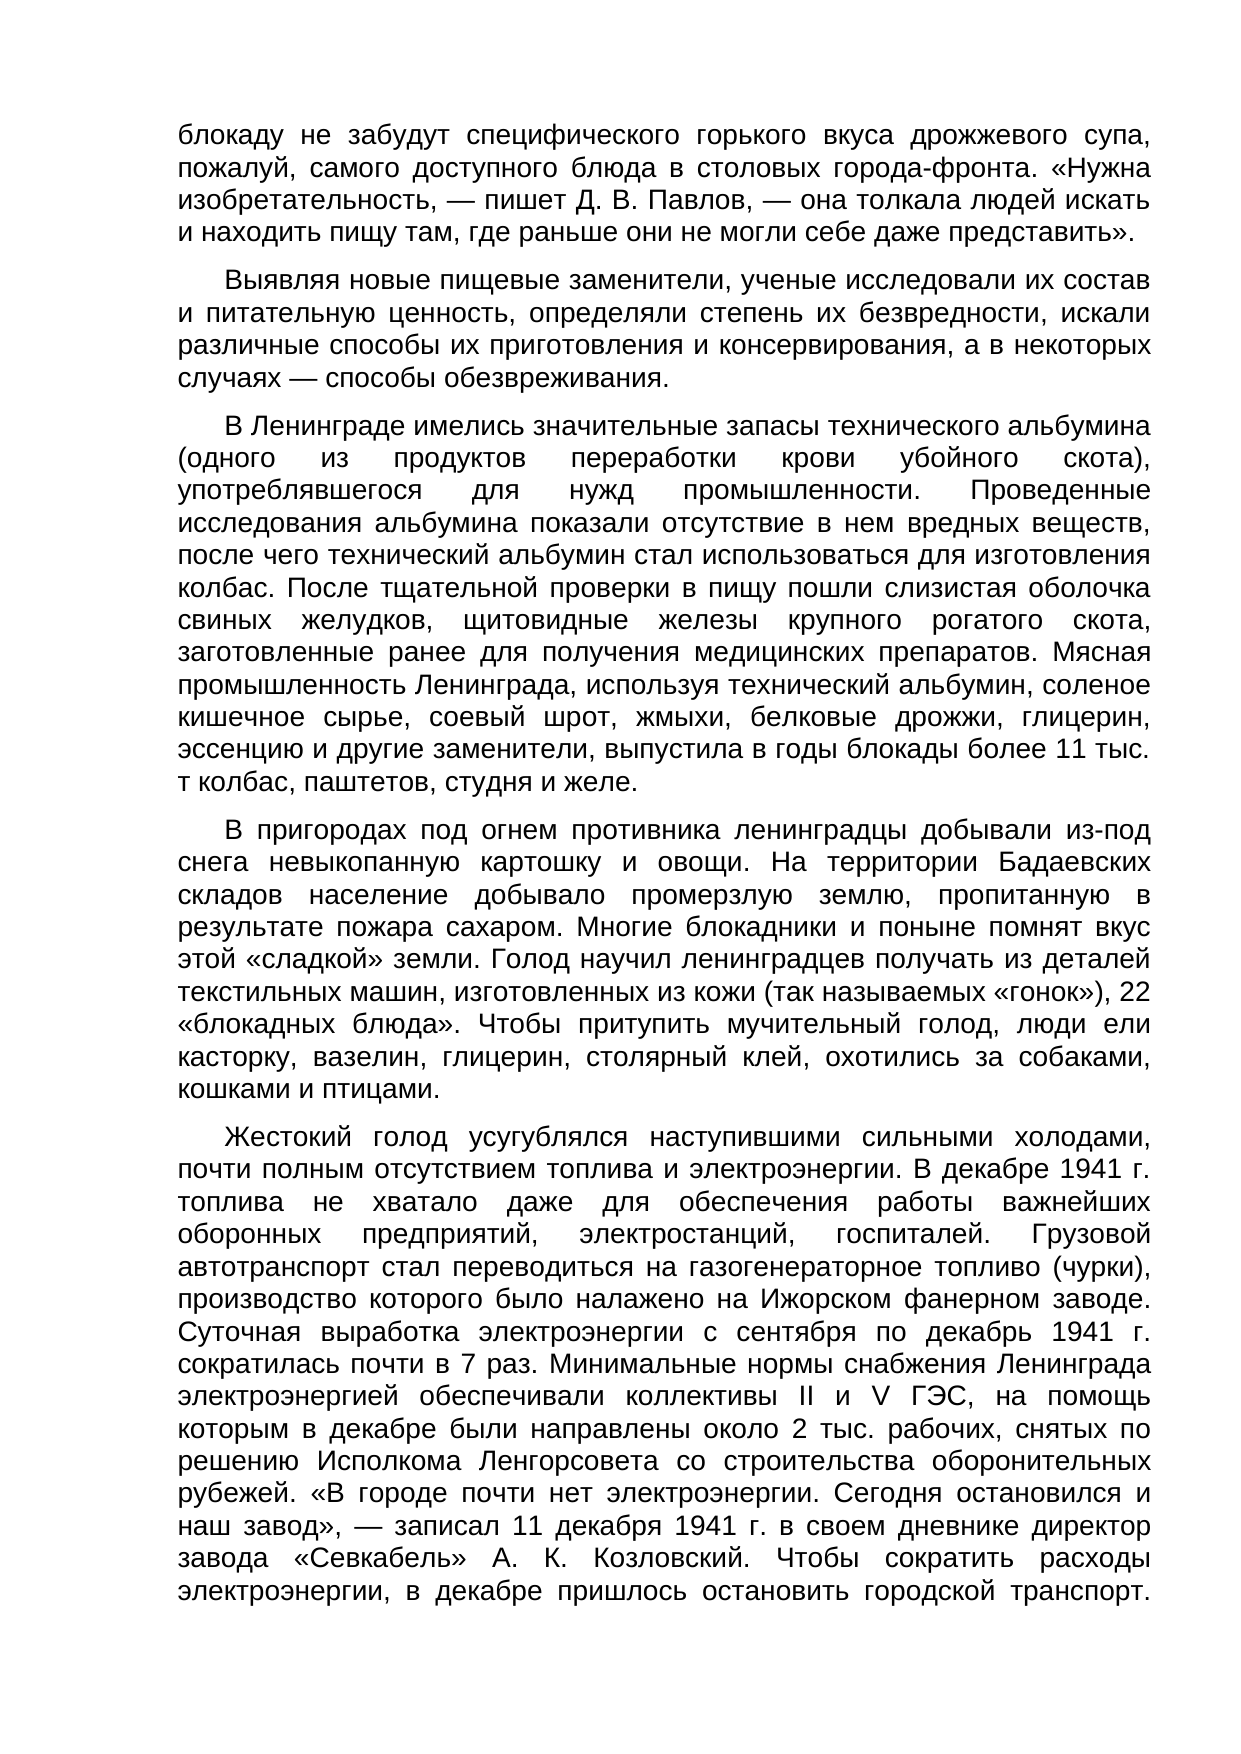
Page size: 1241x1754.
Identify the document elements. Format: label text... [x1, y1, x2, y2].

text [177, 118, 1152, 248]
text В Ленинграде имелись значительные запасы технического альбумина (одного из продуктов переработки крови убойного скота), употреблявшегося для нужд промышленности. Проведенные исследования альбумина показали отсутствие в нем вредных веществ, после чего технический альбумин стал использоваться для изготовления колбас. После тщательной проверки в пищу пошли слизистая оболочка свиных желудков, щитовидные железы крупного рогатого скота, заготовленные ранее для получения медицинских препаратов. Мясная промышленность Ленинграда, используя технический альбумин, соленое кишечное сырье, соевый шрот, жмыхи, белковые дрожжи, глицерин, эссенцию и другие заменители, выпустила в годы блокады более 11 тыс. т колбас, паштетов, студня и желе. [177, 408, 1152, 797]
text Выявляя новые пищевые заменители, ученые исследовали их состав и питательную ценность, определяли степень их безвредности, искали различные способы их приготовления и консервирования, а в некоторых случаях — способы обезвреживания. [177, 263, 1152, 393]
text В пригородах под огнем противника ленинградцы добывали из-под снега невыкопанную картошку и овощи. На территории Бадаевских складов население добывало промерзлую землю, пропитанную в результате пожара сахаром. Многие блокадники и поныне помнят вкус этой «сладкой» земли. Голод научил ленинградцев получать из деталей текстильных машин, изготовленных из кожи (так называемых «гонок»), 22 «блокадных блюда». Чтобы притупить мучительный голод, люди ели касторку, вазелин, глицерин, столярный клей, охотились за собаками, кошками и птицами. [177, 813, 1152, 1104]
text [177, 1120, 1152, 1606]
